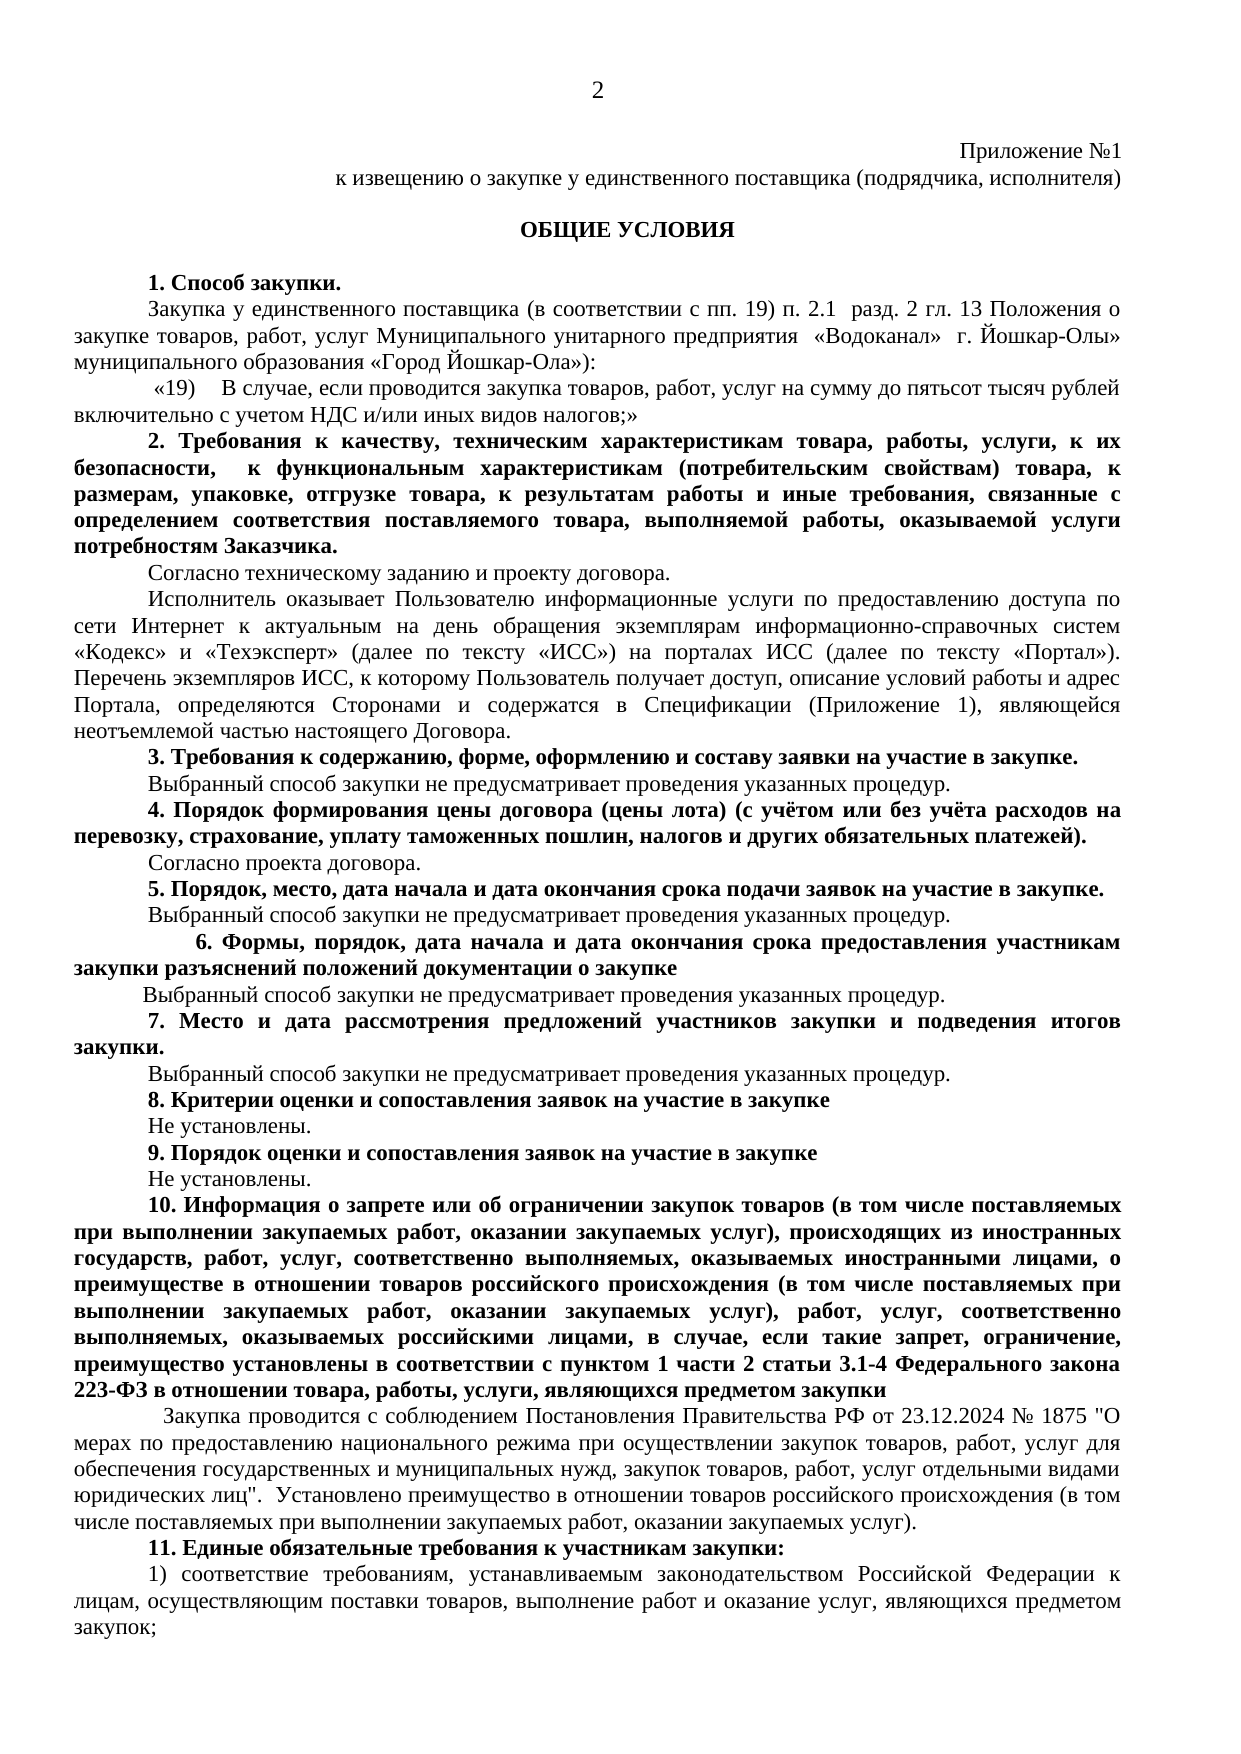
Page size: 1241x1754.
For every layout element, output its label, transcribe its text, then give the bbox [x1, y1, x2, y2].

list 10. Информация о запрете или об ограничении закупок товаров (в том числе поставляемых при выполнении закупаемых работ, оказании закупаемых услуг), происходящих из иностранных государств, работ, услуг, соответственно выполняемых, оказываемых иностранными лицами, о преимуществе в отношении товаров российского происхождения (в том числе поставляемых при выполнении закупаемых работ, оказании закупаемых услуг), работ, услуг, соответственно выполняемых, оказываемых российскими лицами, в случае, если такие запрет, ограничение, преимущество установлены в соответствии с пунктом 1 части 2 статьи 3.1-4 Федерального закона 223-ФЗ в отношении товара, работы, услуги, являющихся предметом закупки [74, 1191, 1122, 1402]
list 9. Порядок оценки и сопоставления заявок на участие в закупке [74, 1139, 1122, 1165]
title 6. Формы, порядок, дата начала и дата окончания срока предоставления участникам закупки разъяснений положений документации о закупке [74, 928, 1122, 981]
text 4. Порядок формирования цены договора (цены лота) (с учётом или без учёта расходов на перевозку, страхование, уплату таможенных пошлин, налогов и других обязательных платежей). [74, 796, 1122, 849]
text Закупка проводится с соблюдением Постановления Правительства РФ от 23.12.2024 № 1875 "О мерах по предоставлению национального режима при осуществлении закупок товаров, работ, услуг для обеспечения государственных и муниципальных нужд, закупок товаров, работ, услуг отдельными видами юридических лиц". Установлено преимущество в отношении товаров российского происхождения (в том числе поставляемых при выполнении закупаемых работ, оказании закупаемых услуг). [74, 1402, 1122, 1534]
list Выбранный способ закупки не предусматривает проведения указанных процедур. [74, 770, 1122, 796]
list 7. Место и дата рассмотрения предложений участников закупки и подведения итогов закупки. [74, 1007, 1122, 1060]
list Выбранный способ закупки не предусматривает проведения указанных процедур. [74, 902, 1122, 928]
text «19) В случае, если проводится закупка товаров, работ, услуг на сумму до пятьсот тысяч рублей включительно с учетом НДС и/или иных видов налогов;» [74, 374, 1122, 427]
list 3. Требования к содержанию, форме, оформлению и составу заявки на участие в закупке. [74, 743, 1122, 770]
title Выбранный способ закупки не предусматривает проведения указанных процедур. [74, 981, 1122, 1007]
list 5. Порядок, место, дата начала и дата окончания срока подачи заявок на участие в закупке. [74, 875, 1122, 902]
list Исполнитель оказывает Пользователю информационные услуги по предоставлению доступа по сети Интернет к актуальным на день обращения экземплярам информационно-справочных систем «Кодекс» и «Техэксперт» (далее по тексту «ИСС») на порталах ИСС (далее по тексту «Портал»). Перечень экземпляров ИСС, к которому Пользователь получает доступ, описание условий работы и адрес Портала, определяются Сторонами и содержатся в Спецификации (Приложение 1), являющейся неотъемлемой частью настоящего Договора. [74, 585, 1122, 743]
text к извещению о закупке у единственного поставщика (подрядчика, исполнителя) [74, 164, 1122, 190]
text 1) соответствие требованиям, устанавливаемым законодательством Российской Федерации к лицам, осуществляющим поставки товаров, выполнение работ и оказание услуг, являющихся предметом закупок; [74, 1560, 1122, 1639]
text Согласно проекта договора. [74, 849, 1122, 875]
list Не установлены. [74, 1165, 1122, 1191]
list 1. Способ закупки. [74, 269, 1122, 295]
text Приложение №1 [74, 137, 1122, 164]
text 11. Единые обязательные требования к участникам закупки: [74, 1534, 1122, 1560]
list Не установлены. [74, 1112, 1122, 1139]
list 2. Требования к качеству, техническим характеристикам товара, работы, услуги, к их безопасности, к функциональным характеристикам (потребительским свойствам) товара, к размерам, упаковке, отгрузке товара, к результатам работы и иные требования, связанные с определением соответствия поставляемого товара, выполняемой работы, оказываемой услуги потребностям Заказчика. [74, 427, 1122, 559]
text ОБЩИЕ УСЛОВИЯ [74, 216, 1122, 243]
text Закупка у единственного поставщика (в соответствии с пп. 19) п. 2.1 разд. 2 гл. 13 Положения о закупке товаров, работ, услуг Муниципального унитарного предприятия «Водоканал» г. Йошкар-Олы» муниципального образования «Город Йошкар-Ола»): [74, 295, 1122, 374]
list 8. Критерии оценки и сопоставления заявок на участие в закупке [74, 1086, 1122, 1112]
list Выбранный способ закупки не предусматривает проведения указанных процедур. [74, 1060, 1122, 1086]
list Согласно техническому заданию и проекту договора. [74, 559, 1122, 585]
